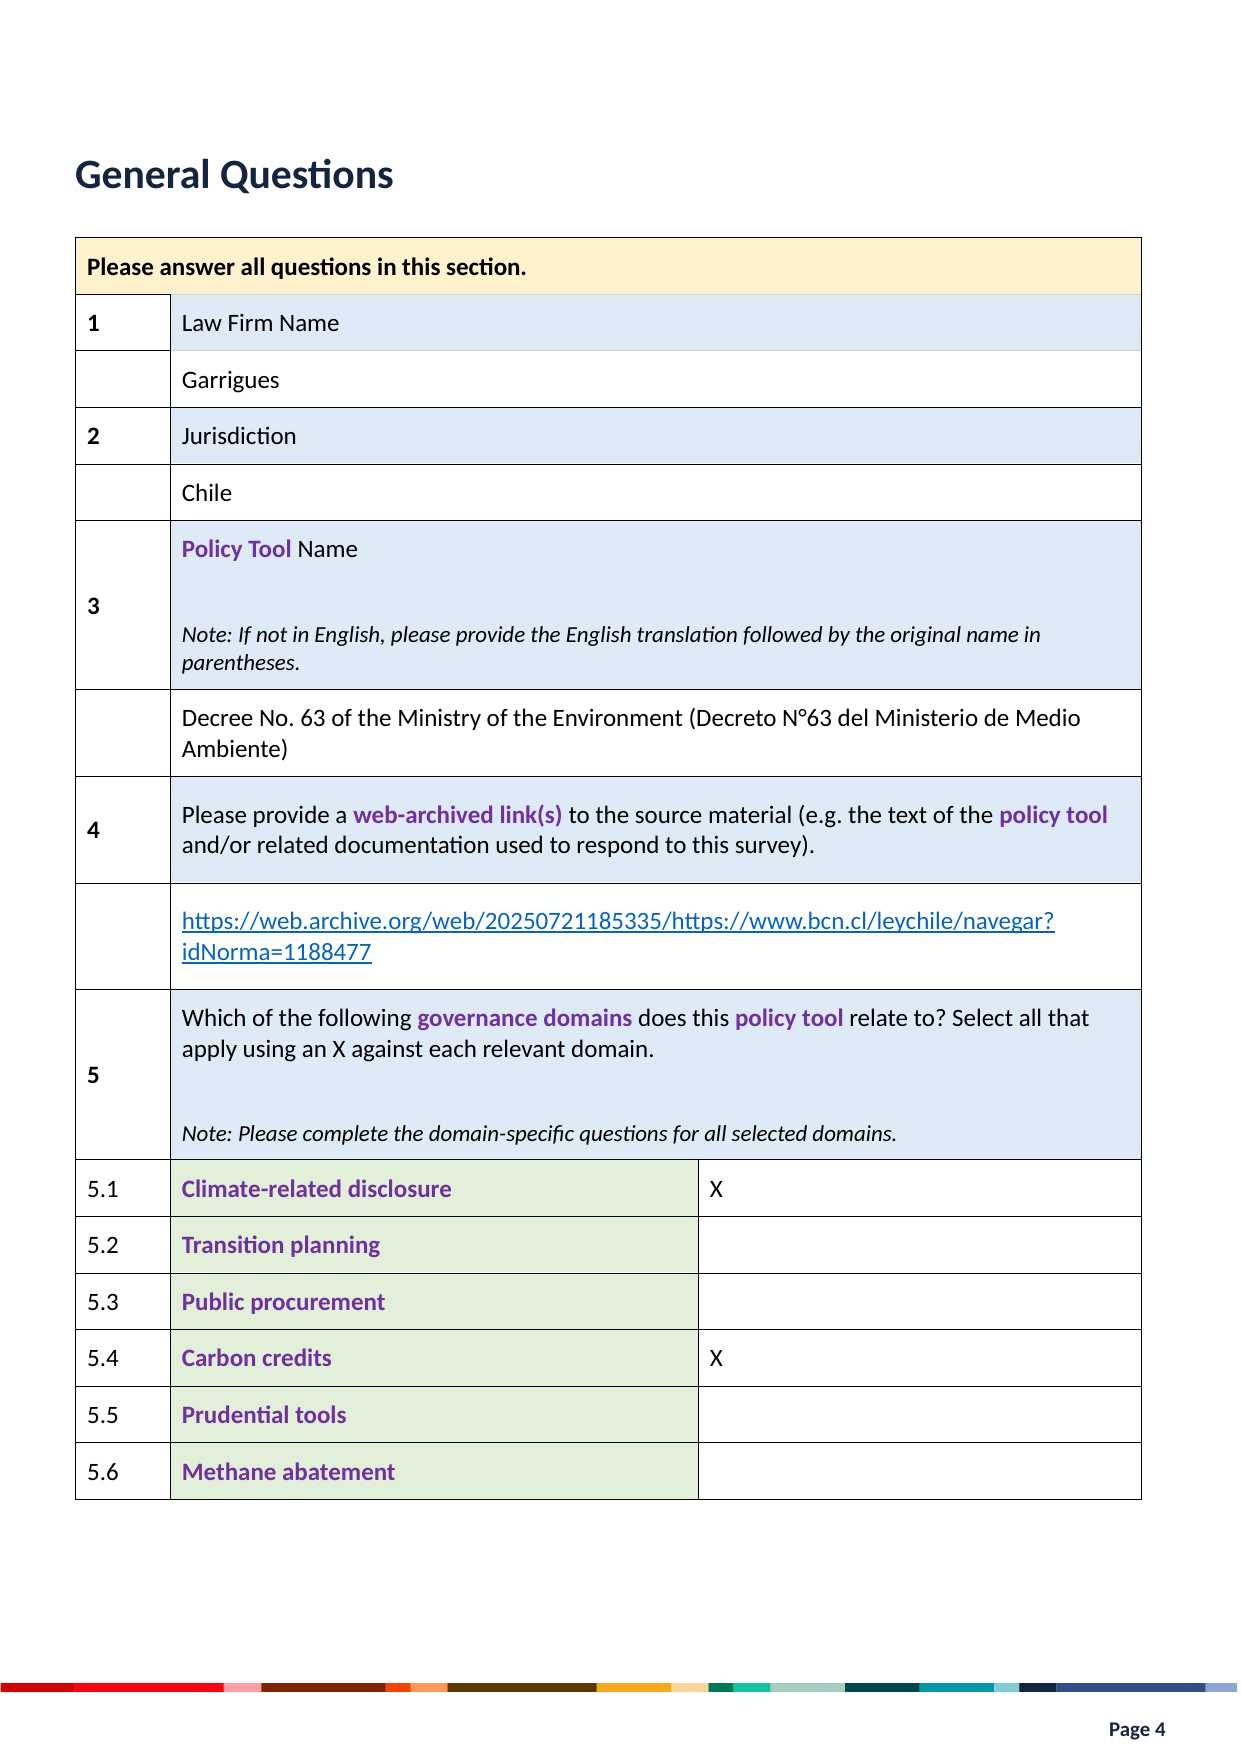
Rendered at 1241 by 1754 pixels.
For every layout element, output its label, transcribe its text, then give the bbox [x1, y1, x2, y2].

table_cell Which of the following governance domains does this policy tool relate to? Select all that apply using an X against each relevant domain. Note: Please complete the domain-specific questions for all selected domains. [171, 990, 1141, 1159]
table_cell 5 [76, 990, 170, 1159]
table_cell Prudential tools [171, 1387, 698, 1442]
table_cell Chile [171, 465, 1141, 520]
table_cell 3 [76, 521, 170, 689]
table_header Please answer all questions in this section. [76, 238, 1141, 294]
table_cell Garrigues [171, 351, 1141, 407]
table_cell 5.6 [76, 1443, 170, 1499]
table_cell Law Firm Name [171, 295, 1141, 350]
table_cell X [699, 1330, 1141, 1386]
table_cell https://web.archive.org/web/20250721185335/https://www.bcn.cl/leychile/navegar?idNorma=1188477 [171, 884, 1141, 989]
table_cell Methane abatement [171, 1443, 698, 1499]
table_cell 5.5 [76, 1387, 170, 1442]
subtitle General Questions [75, 148, 1165, 199]
table_cell Jurisdiction [171, 408, 1141, 463]
table_cell Climate-related disclosure [171, 1160, 698, 1216]
table_cell [76, 465, 170, 520]
picture [0, 1683, 1236, 1692]
table_cell 5.2 [76, 1217, 170, 1272]
table_cell 5.1 [76, 1160, 170, 1216]
table_cell Decree No. 63 of the Ministry of the Environment (Decreto N°63 del Ministerio de Medio Ambiente) [171, 690, 1141, 776]
table_cell 5.3 [76, 1274, 170, 1329]
table_cell 5.4 [76, 1330, 170, 1386]
table_cell [76, 884, 170, 989]
table_cell 4 [76, 777, 170, 882]
table_cell [76, 690, 170, 776]
table_cell [699, 1274, 1141, 1329]
table_cell [699, 1387, 1141, 1442]
table_cell Public procurement [171, 1274, 698, 1329]
table_cell Carbon credits [171, 1330, 698, 1386]
table_cell X [699, 1160, 1141, 1216]
table_cell [699, 1443, 1141, 1499]
table_cell [699, 1217, 1141, 1272]
table_cell Please provide a web-archived link(s) to the source material (e.g. the text of the policy tool and/or related documentation used to respond to this survey). [171, 777, 1141, 882]
table_cell Policy Tool Name Note: If not in English, please provide the English translation followed by the original name in parentheses. [171, 521, 1141, 689]
table_cell [76, 351, 170, 407]
table_cell 2 [76, 408, 170, 463]
table_cell 1 [76, 295, 170, 350]
table_cell Transition planning [171, 1217, 698, 1272]
